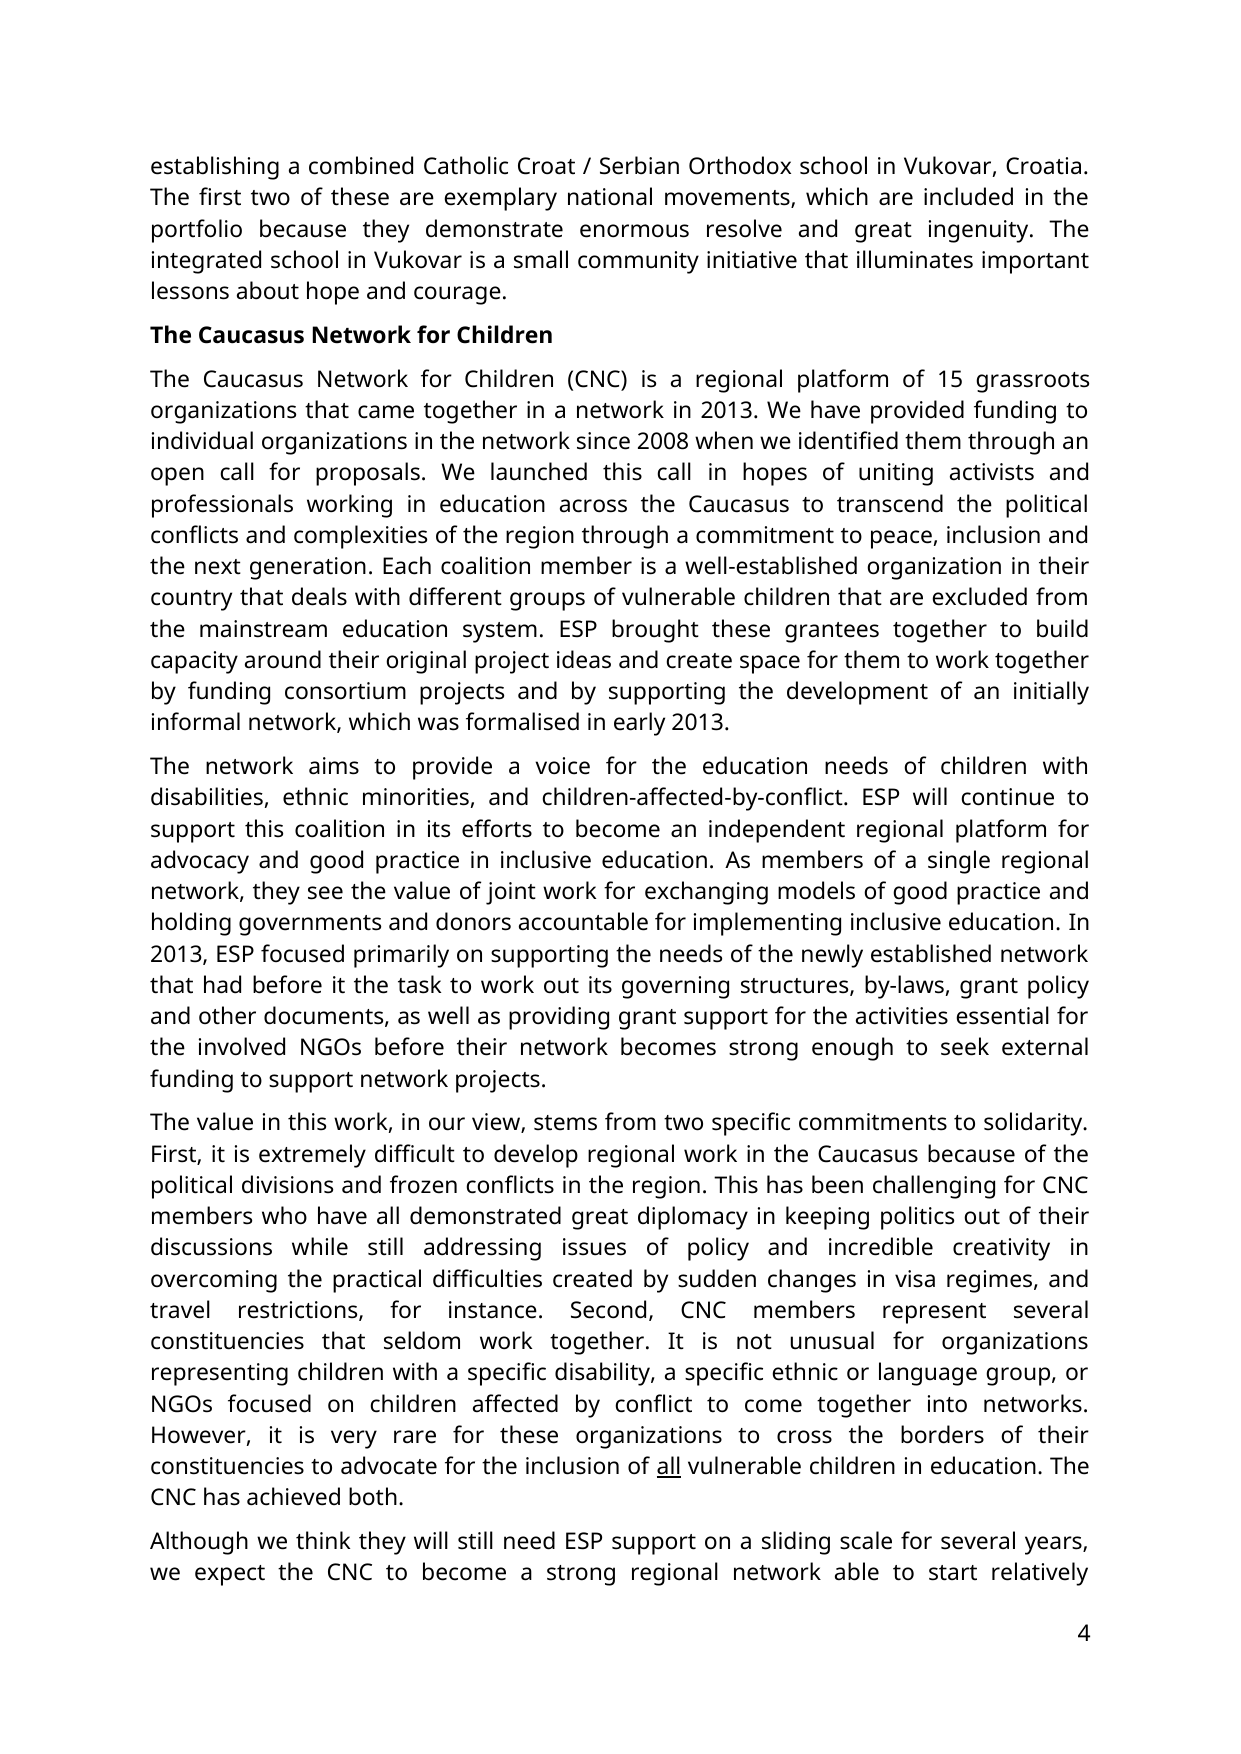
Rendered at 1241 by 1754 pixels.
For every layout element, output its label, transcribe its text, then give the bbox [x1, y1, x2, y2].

text The network aims to provide a voice for the education needs of children with disabilities, ethnic minorities, and children-affected-by-conflict. ESP will continue to support this coalition in its efforts to become an independent regional platform for advocacy and good practice in inclusive education. As members of a single regional network, they see the value of joint work for exchanging models of good practice and holding governments and donors accountable for implementing inclusive education. In 2013, ESP focused primarily on supporting the needs of the newly established network that had before it the task to work out its governing structures, by-laws, grant policy and other documents, as well as providing grant support for the activities essential for the involved NGOs before their network becomes strong enough to seek external funding to support network projects. [150, 750, 1090, 1094]
text The value in this work, in our view, stems from two specific commitments to solidarity. First, it is extremely difficult to develop regional work in the Caucasus because of the political divisions and frozen conflicts in the region. This has been challenging for CNC members who have all demonstrated great diplomacy in keeping politics out of their discussions while still addressing issues of policy and incredible creativity in overcoming the practical difficulties created by sudden changes in visa regimes, and travel restrictions, for instance. Second, CNC members represent several constituencies that seldom work together. It is not unusual for organizations representing children with a specific disability, a specific ethnic or language group, or NGOs focused on children affected by conflict to come together into networks. However, it is very rare for these organizations to cross the borders of their constituencies to advocate for the inclusion of all vulnerable children in education. The CNC has achieved both. [150, 1106, 1090, 1512]
text The Caucasus Network for Children [150, 319, 1090, 350]
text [150, 150, 1090, 306]
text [150, 1525, 1090, 1587]
text The Caucasus Network for Children (CNC) is a regional platform of 15 grassroots organizations that came together in a network in 2013. We have provided funding to individual organizations in the network since 2008 when we identified them through an open call for proposals. We launched this call in hopes of uniting activists and professionals working in education across the Caucasus to transcend the political conflicts and complexities of the region through a commitment to peace, inclusion and the next generation. Each coalition member is a well-established organization in their country that deals with different groups of vulnerable children that are excluded from the mainstream education system. ESP brought these grantees together to build capacity around their original project ideas and create space for them to work together by funding consortium projects and by supporting the development of an initially informal network, which was formalised in early 2013. [150, 362, 1090, 737]
